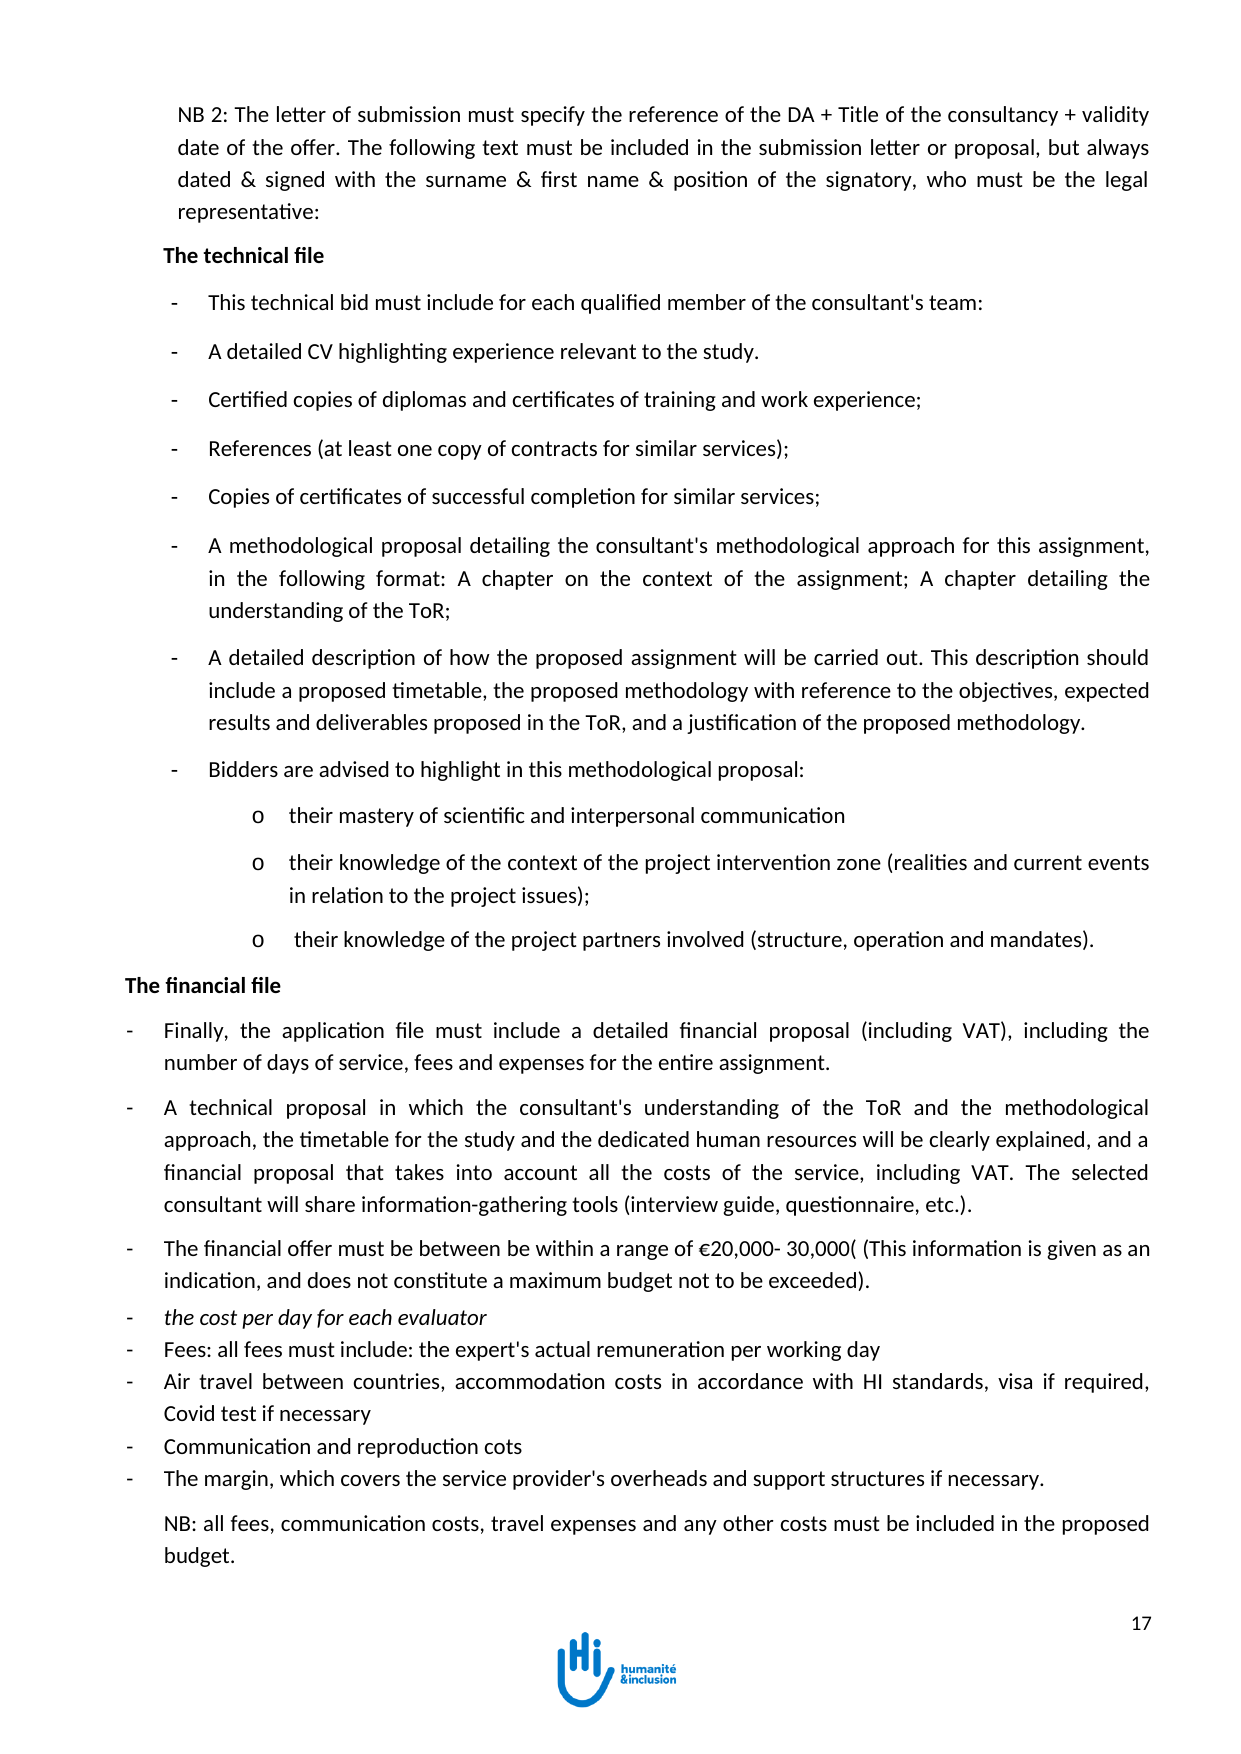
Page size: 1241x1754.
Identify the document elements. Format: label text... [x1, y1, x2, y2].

list Copies of certificates of successful completion for similar services; [171, 480, 1152, 511]
list References (at least one copy of contracts for similar services); [171, 432, 1152, 463]
list their knowledge of the context of the project intervention zone (realities and current events in relation to the project issues); [251, 848, 1152, 909]
list This technical bid must include for each qualified member of the consultant's team: [171, 286, 1152, 318]
list Fees: all fees must include: the expert's actual remuneration per working day [126, 1335, 1152, 1363]
list A methodological proposal detailing the consultant's methodological approach for this assignment, in the following format: A chapter on the context of the assignment; A chapter detailing the understanding of the ToR; [171, 528, 1152, 624]
list Bidders are advised to highlight in this methodological proposal: [171, 753, 1152, 784]
list the cost per day for each evaluator [126, 1303, 1152, 1331]
text NB 2: The letter of submission must specify the reference of the DA + Title of the consultancy + validity date of the offer. The following text must be included in the submission letter or proposal, but always dated & signed with the surname & first name & position of the signatory, who must be the legal representative: [177, 100, 1152, 225]
list their knowledge of the project partners involved (structure, operation and mandates). [251, 926, 1152, 955]
list The margin, which covers the service provider's overheads and support structures if necessary. [126, 1464, 1152, 1492]
list A detailed description of how the proposed assignment will be carried out. This description should include a proposed timetable, the proposed methodology with reference to the objectives, expected results and deliverables proposed in the ToR, and a justification of the proposed methodology. [171, 641, 1152, 736]
list The financial offer must be between be within a range of €20,000- 30,000( (This information is given as an indication, and does not constitute a maximum budget not to be exceeded). [126, 1234, 1152, 1295]
list A technical proposal in which the consultant's understanding of the ToR and the methodological approach, the timetable for the study and the dedicated human resources will be clearly explained, and a financial proposal that takes into account all the costs of the service, including VAT. The selected consultant will share information-gathering tools (interview guide, questionnaire, etc.). [126, 1093, 1152, 1218]
list NB: all fees, communication costs, travel expenses and any other costs must be included in the proposed budget. [164, 1509, 1152, 1569]
text The financial file [89, 972, 1152, 1000]
list Air travel between countries, accommodation costs in accordance with HI standards, visa if required, Covid test if necessary [126, 1367, 1152, 1428]
list Certified copies of diplomas and certificates of training and work experience; [171, 383, 1152, 414]
list their mastery of scientific and interpersonal communication [251, 802, 1152, 831]
list Communication and reproduction cots [126, 1432, 1152, 1460]
list Finally, the application file must include a detailed financial proposal (including VAT), including the number of days of service, fees and expenses for the entire assignment. [126, 1016, 1152, 1077]
picture [549, 1627, 681, 1712]
list A detailed CV highlighting experience relevant to the study. [171, 335, 1152, 366]
text The technical file [89, 242, 1152, 270]
